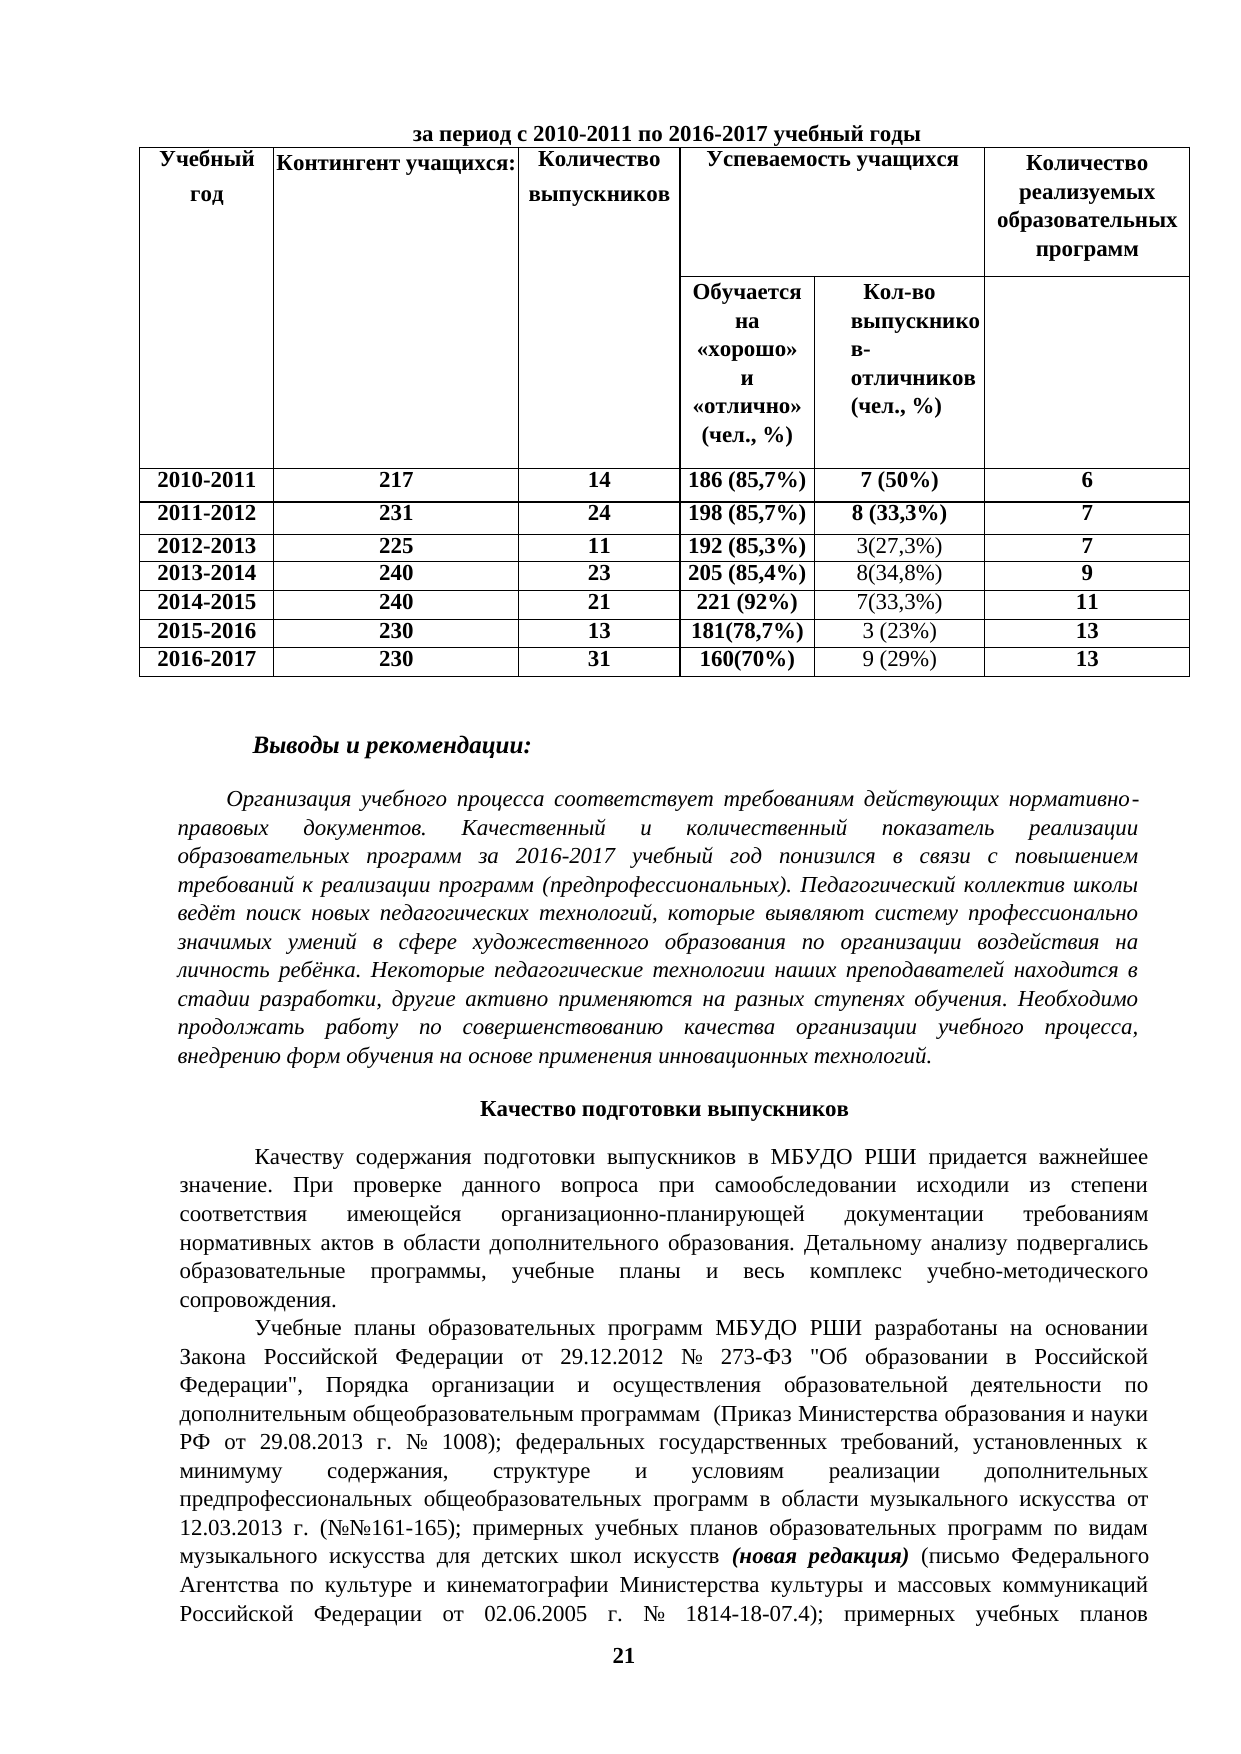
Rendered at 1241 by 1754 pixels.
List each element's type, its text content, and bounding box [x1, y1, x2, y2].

table_cell 3(27,3%) [815, 535, 984, 561]
table_cell 13 [985, 620, 1189, 647]
table_cell 186 (85,7%) [681, 469, 814, 501]
table_cell 31 [519, 648, 679, 676]
table_cell 7 (50%) [815, 469, 984, 501]
text Качеству содержания подготовки выпускников в МБУДО РШИ придается важнейшее значение. При проверке данного вопроса при самообследовании исходили из степени соответствия имеющейся организационно-планирующей документации требованиям нормативных актов в области дополнительного образования. Детальному анализу подвергались образовательные программы, учебные планы и весь комплекс учебно-методического сопровождения. [179, 1142, 1149, 1313]
table_cell 2013-2014 [140, 562, 273, 590]
table_cell 217 [274, 469, 518, 501]
text за период с 2010-2011 по 2016-2017 учебный годы [177, 118, 1156, 147]
table_cell 23 [519, 562, 679, 590]
table_cell Обучается на «хорошо» и «отлично» (чел., %) [681, 277, 814, 468]
table_cell 11 [519, 535, 679, 561]
table_cell 8 (33,3%) [815, 503, 984, 534]
table_header Количество выпускников [519, 148, 679, 468]
table_cell Кол-во выпускников- отличников (чел., %) [815, 277, 984, 468]
list Выводы и рекомендации: [252, 730, 1152, 758]
table_cell 230 [274, 648, 518, 676]
table_cell [985, 277, 1189, 468]
table_cell 192 (85,3%) [681, 535, 814, 561]
table_cell 8(34,8%) [815, 562, 984, 590]
table_cell 24 [519, 503, 679, 534]
table_cell 14 [519, 469, 679, 501]
table_cell 7 [985, 535, 1189, 561]
table_cell 181(78,7%) [681, 620, 814, 647]
table_header Учебный год [140, 148, 273, 468]
text Качество подготовки выпускников [177, 1098, 1152, 1121]
table_cell 2010-2011 [140, 469, 273, 501]
table_cell 9 [985, 562, 1189, 590]
table_cell 198 (85,7%) [681, 503, 814, 534]
table_cell 2016-2017 [140, 648, 273, 676]
table_cell 160(70%) [681, 648, 814, 676]
table_cell 221 (92%) [681, 591, 814, 619]
table_cell 240 [274, 591, 518, 619]
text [179, 1313, 1149, 1627]
table_header Успеваемость учащихся [681, 148, 984, 276]
table_cell 13 [519, 620, 679, 647]
table_cell 240 [274, 562, 518, 590]
table_cell 13 [985, 648, 1189, 676]
table_cell 9 (29%) [815, 648, 984, 676]
table_cell 2011-2012 [140, 503, 273, 534]
table_cell 230 [274, 620, 518, 647]
table_cell 7 [985, 503, 1189, 534]
table_cell 3 (23%) [815, 620, 984, 647]
table_cell 21 [519, 591, 679, 619]
table_cell 2015-2016 [140, 620, 273, 647]
table_cell 6 [985, 469, 1189, 501]
table_cell 225 [274, 535, 518, 561]
table_header Контингент учащихся: [274, 148, 518, 468]
table_cell 231 [274, 503, 518, 534]
table_header Количество реализуемых образовательных программ [985, 148, 1189, 276]
text Организация учебного процесса соответствует требованиям действующих нормативно-правовых документов. Качественный и количественный показатель реализации образовательных программ за 2016-2017 учебный год понизился в связи с повышением требований к реализации программ (предпрофессиональных). Педагогический коллектив школы ведёт поиск новых педагогических технологий, которые выявляют систему профессионально значимых умений в сфере художественного образования по организации воздействия на личность ребёнка. Некоторые педагогические технологии наших преподавателей находится в стадии разработки, другие активно применяются на разных ступенях обучения. Необходимо продолжать работу по совершенствованию качества организации учебного процесса, внедрению форм обучения на основе применения инновационных технологий. [177, 784, 1139, 1069]
table_cell 7(33,3%) [815, 591, 984, 619]
table_cell 2012-2013 [140, 535, 273, 561]
table_cell 11 [985, 591, 1189, 619]
table_cell 205 (85,4%) [681, 562, 814, 590]
table_cell 2014-2015 [140, 591, 273, 619]
